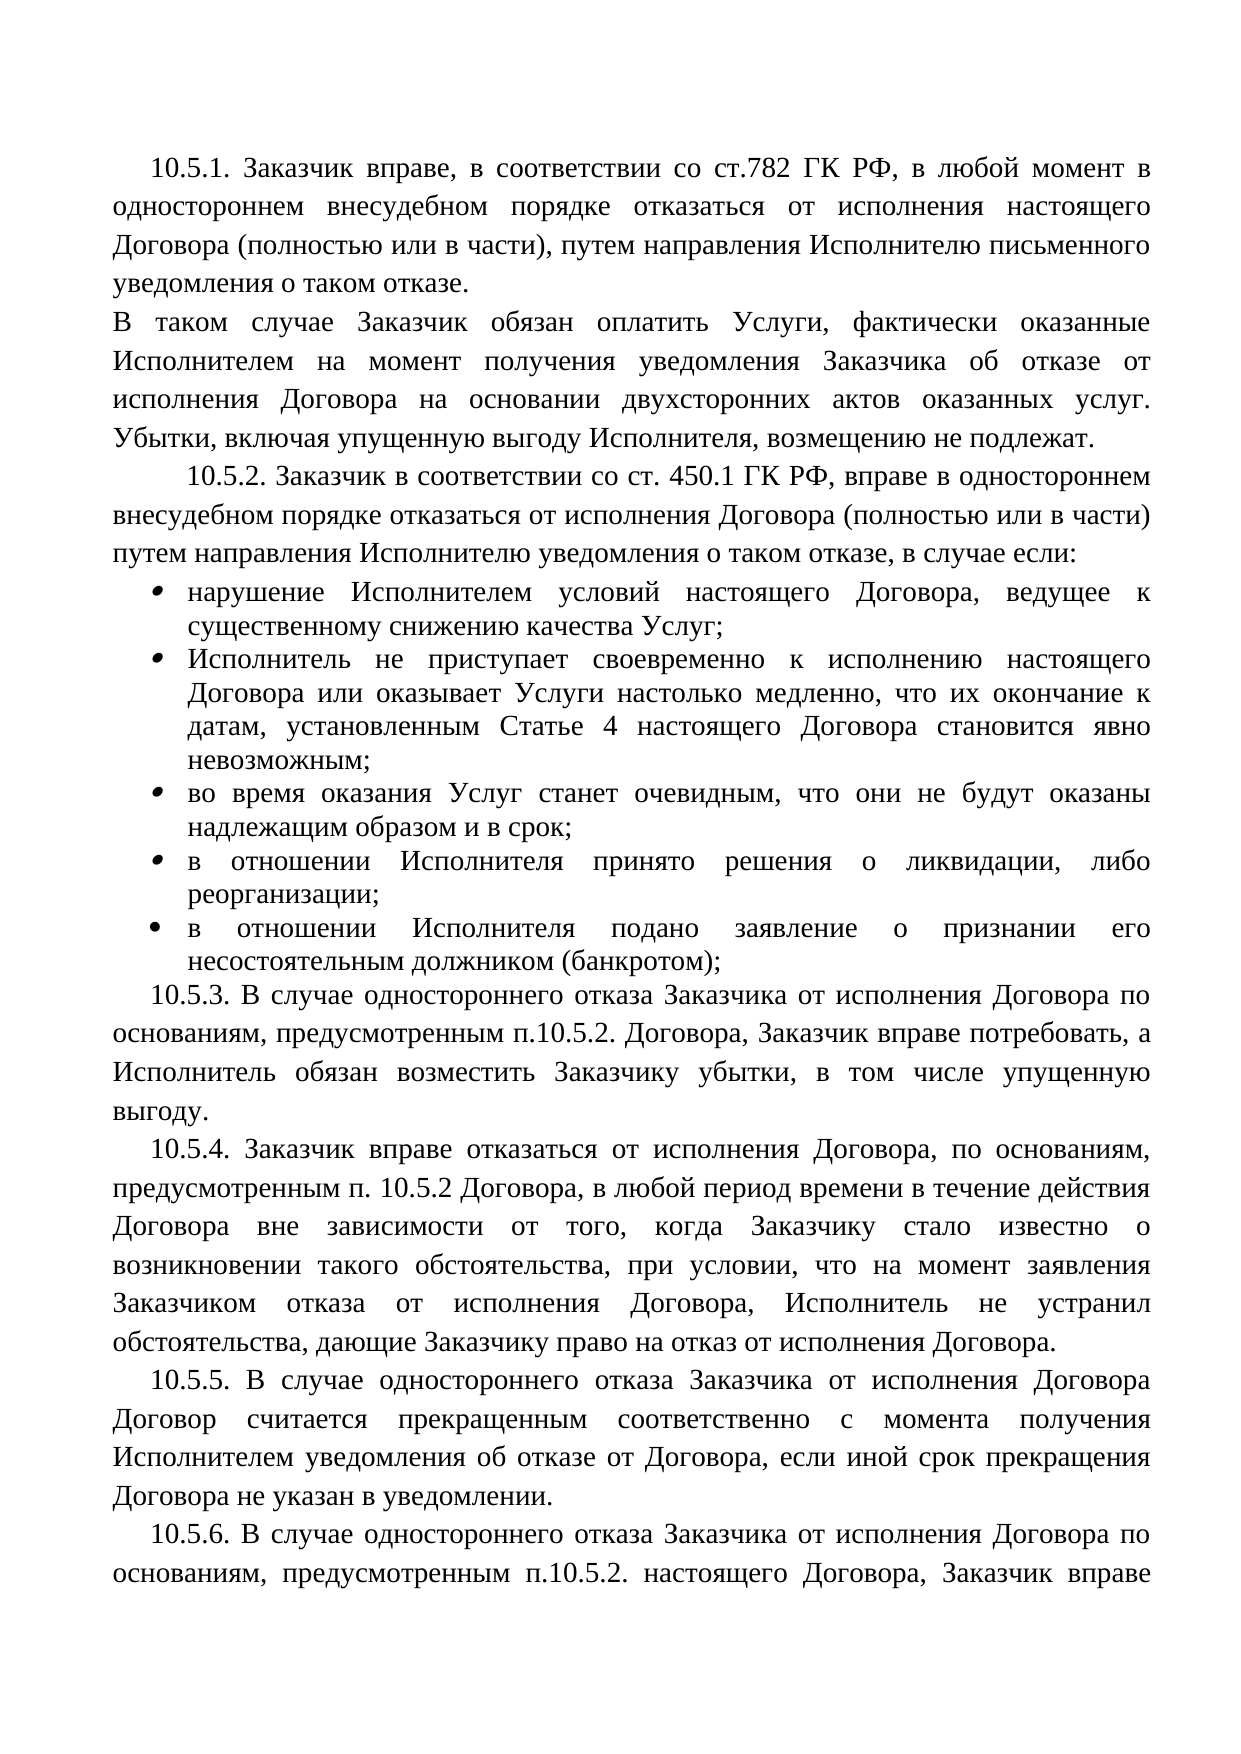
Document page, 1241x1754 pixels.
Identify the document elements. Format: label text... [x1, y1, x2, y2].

text В таком случае Заказчик обязан оплатить Услуги, фактически оказанные Исполнителем на момент получения уведомления Заказчика об отказе от исполнения Договора на основании двухсторонних актов оказанных услуг. Убытки, включая упущенную выгоду Исполнителя, возмещению не подлежат. [112, 304, 1152, 453]
text 10.5.2. Заказчик в соответствии со ст. 450.1 ГК РФ, вправе в одностороннем внесудебном порядке отказаться от исполнения Договора (полностью или в части) путем направления Исполнителю уведомления о таком отказе, в случае если: [112, 458, 1152, 569]
list Исполнитель не приступает своевременно к исполнению настоящего Договора или оказывает Услуги настолько медленно, что их окончание к датам, установленным Статье 4 настоящего Договора становится явно невозможным; [150, 641, 1152, 775]
text 10.5.4. Заказчик вправе отказаться от исполнения Договора, по основаниям, предусмотренным п. 10.5.2 Договора, в любой период времени в течение действия Договора вне зависимости от того, когда Заказчику стало известно о возникновении такого обстоятельства, при условии, что на момент заявления Заказчиком отказа от исполнения Договора, Исполнитель не устранил обстоятельства, дающие Заказчику право на отказ от исполнения Договора. [112, 1131, 1152, 1357]
list во время оказания Услуг станет очевидным, что они не будут оказаны надлежащим образом и в срок; [150, 775, 1152, 843]
list нарушение Исполнителем условий настоящего Договора, ведущее к существенному снижению качества Услуг; [150, 574, 1152, 641]
text 10.5.5. В случае одностороннего отказа Заказчика от исполнения Договора Договор считается прекращенным соответственно с момента получения Исполнителем уведомления об отказе от Договора, если иной срок прекращения Договора не указан в уведомлении. [112, 1362, 1152, 1512]
list в отношении Исполнителя принято решения о ликвидации, либо реорганизации; [150, 843, 1152, 910]
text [112, 1517, 1152, 1589]
list в отношении Исполнителя подано заявление о признании его несостоятельным должником (банкротом); [150, 910, 1152, 977]
text 10.5.1. Заказчик вправе, в соответствии со ст.782 ГК РФ, в любой момент в одностороннем внесудебном порядке отказаться от исполнения настоящего Договора (полностью или в части), путем направления Исполнителю письменного уведомления о таком отказе. [112, 150, 1152, 299]
text 10.5.3. В случае одностороннего отказа Заказчика от исполнения Договора по основаниям, предусмотренным п.10.5.2. Договора, Заказчик вправе потребовать, а Исполнитель обязан возместить Заказчику убытки, в том числе упущенную выгоду. [112, 977, 1152, 1126]
